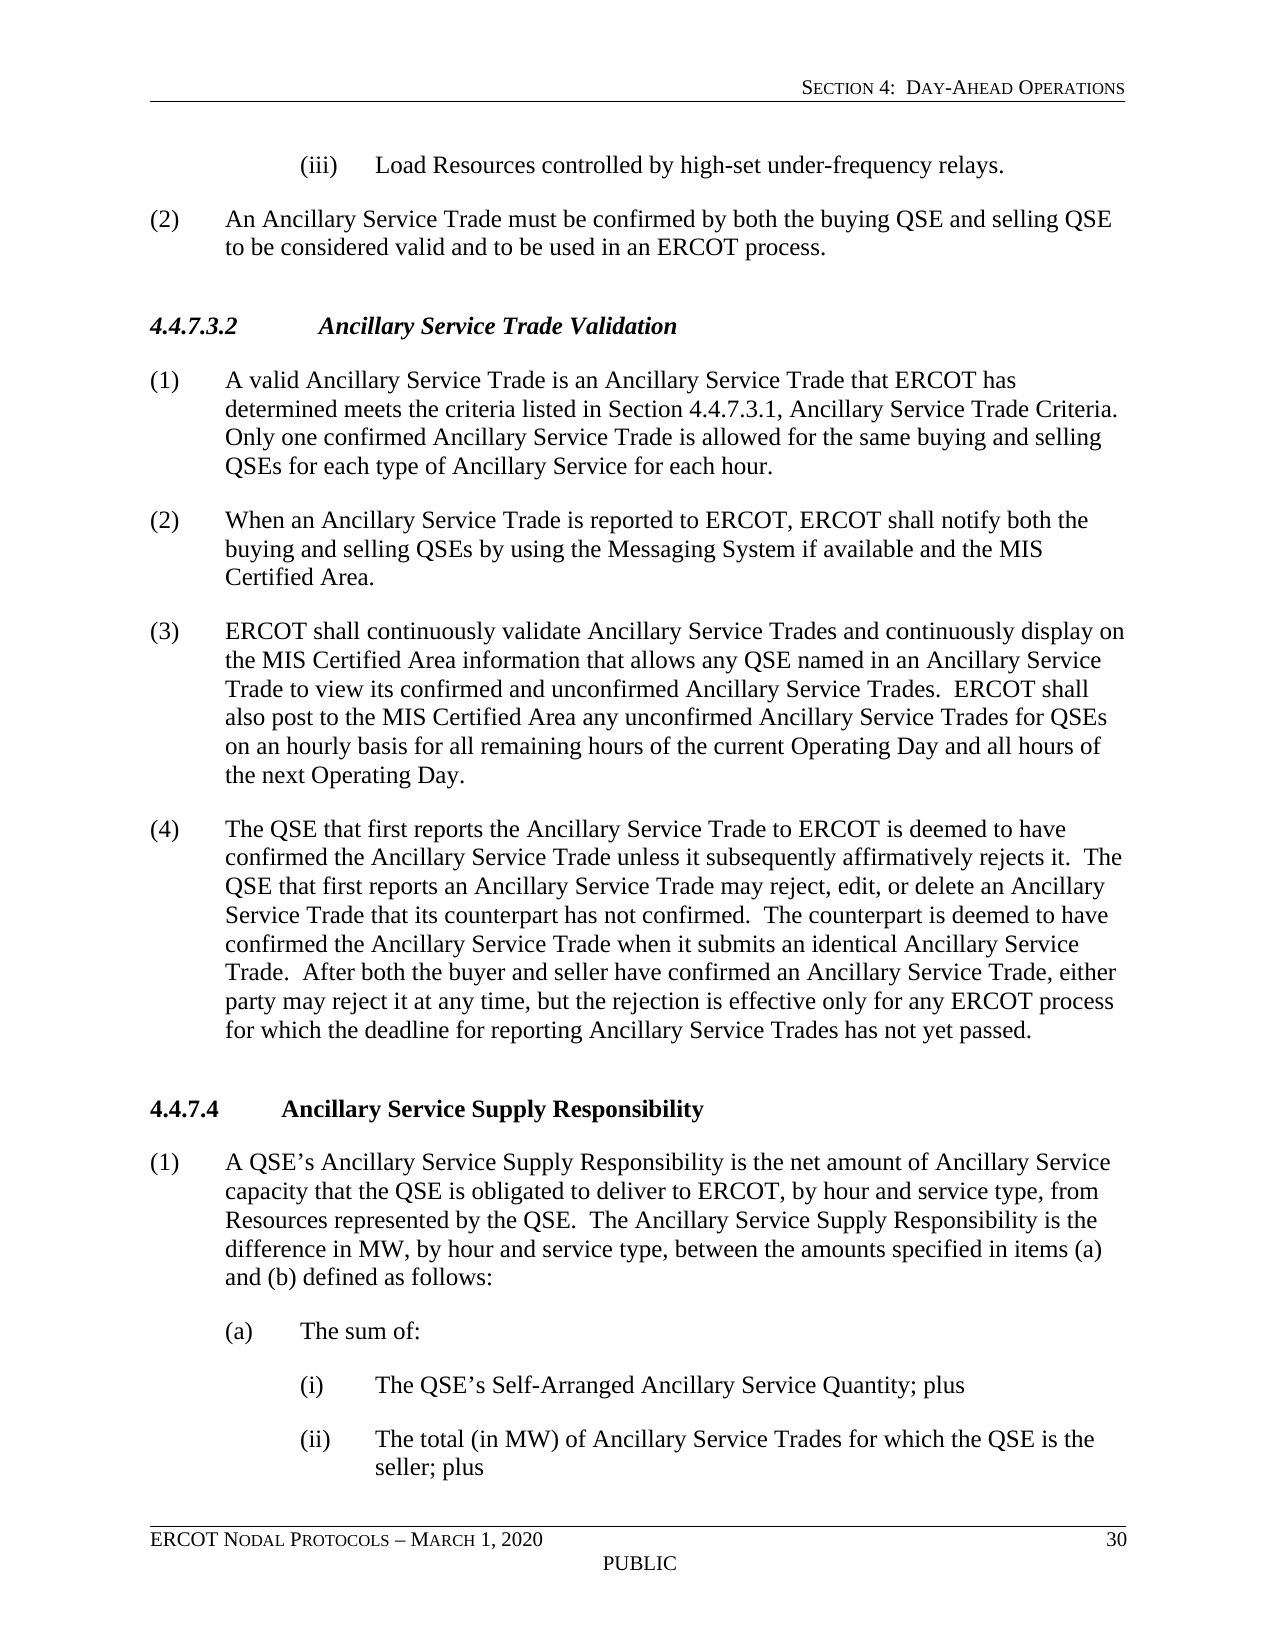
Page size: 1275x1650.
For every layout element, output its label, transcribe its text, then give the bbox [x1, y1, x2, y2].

text (1) A valid Ancillary Service Trade is an Ancillary Service Trade that ERCOT has determined meets the criteria listed in Section 4.4.7.3.1, Ancillary Service Trade Criteria. Only one confirmed Ancillary Service Trade is allowed for the same buying and selling QSEs for each type of Ancillary Service for each hour. [150, 365, 1125, 480]
text 4.4.7.4 Ancillary Service Supply Responsibility [150, 1094, 1125, 1122]
list (i) The QSE’s Self-Arranged Ancillary Service Quantity; plus [300, 1370, 1125, 1399]
text (3) ERCOT shall continuously validate Ancillary Service Trades and continuously display on the MIS Certified Area information that allows any QSE named in an Ancillary Service Trade to view its confirmed and unconfirmed Ancillary Service Trades. ERCOT shall also post to the MIS Certified Area any unconfirmed Ancillary Service Trades for QSEs on an hourly basis for all remaining hours of the current Operating Day and all hours of the next Operating Day. [150, 616, 1125, 789]
text (1) A QSE’s Ancillary Service Supply Responsibility is the net amount of Ancillary Service capacity that the QSE is obligated to deliver to ERCOT, by hour and service type, from Resources represented by the QSE. The Ancillary Service Supply Responsibility is the difference in MW, by hour and service type, between the amounts specified in items (a) and (b) defined as follows: [150, 1147, 1125, 1291]
text (2) An Ancillary Service Trade must be confirmed by both the buying QSE and selling QSE to be considered valid and to be used in an ERCOT process. [150, 204, 1125, 261]
list (ii) The total (in MW) of Ancillary Service Trades for which the QSE is the seller; plus [300, 1424, 1125, 1481]
list (a) The sum of: [225, 1316, 1125, 1345]
text (4) The QSE that first reports the Ancillary Service Trade to ERCOT is deemed to have confirmed the Ancillary Service Trade unless it subsequently affirmatively rejects it. The QSE that first reports an Ancillary Service Trade may reject, edit, or delete an Ancillary Service Trade that its counterpart has not confirmed. The counterpart is deemed to have confirmed the Ancillary Service Trade when it submits an identical Ancillary Service Trade. After both the buyer and seller have confirmed an Ancillary Service Trade, either party may reject it at any time, but the rejection is effective only for any ERCOT process for which the deadline for reporting Ancillary Service Trades has not yet passed. [150, 814, 1125, 1044]
list (iii) Load Resources controlled by high-set under-frequency relays. [300, 150, 1125, 179]
text (2) When an Ancillary Service Trade is reported to ERCOT, ERCOT shall notify both the buying and selling QSEs by using the Messaging System if available and the MIS Certified Area. [150, 505, 1125, 591]
text 4.4.7.3.2 Ancillary Service Trade Validation [150, 311, 1125, 340]
